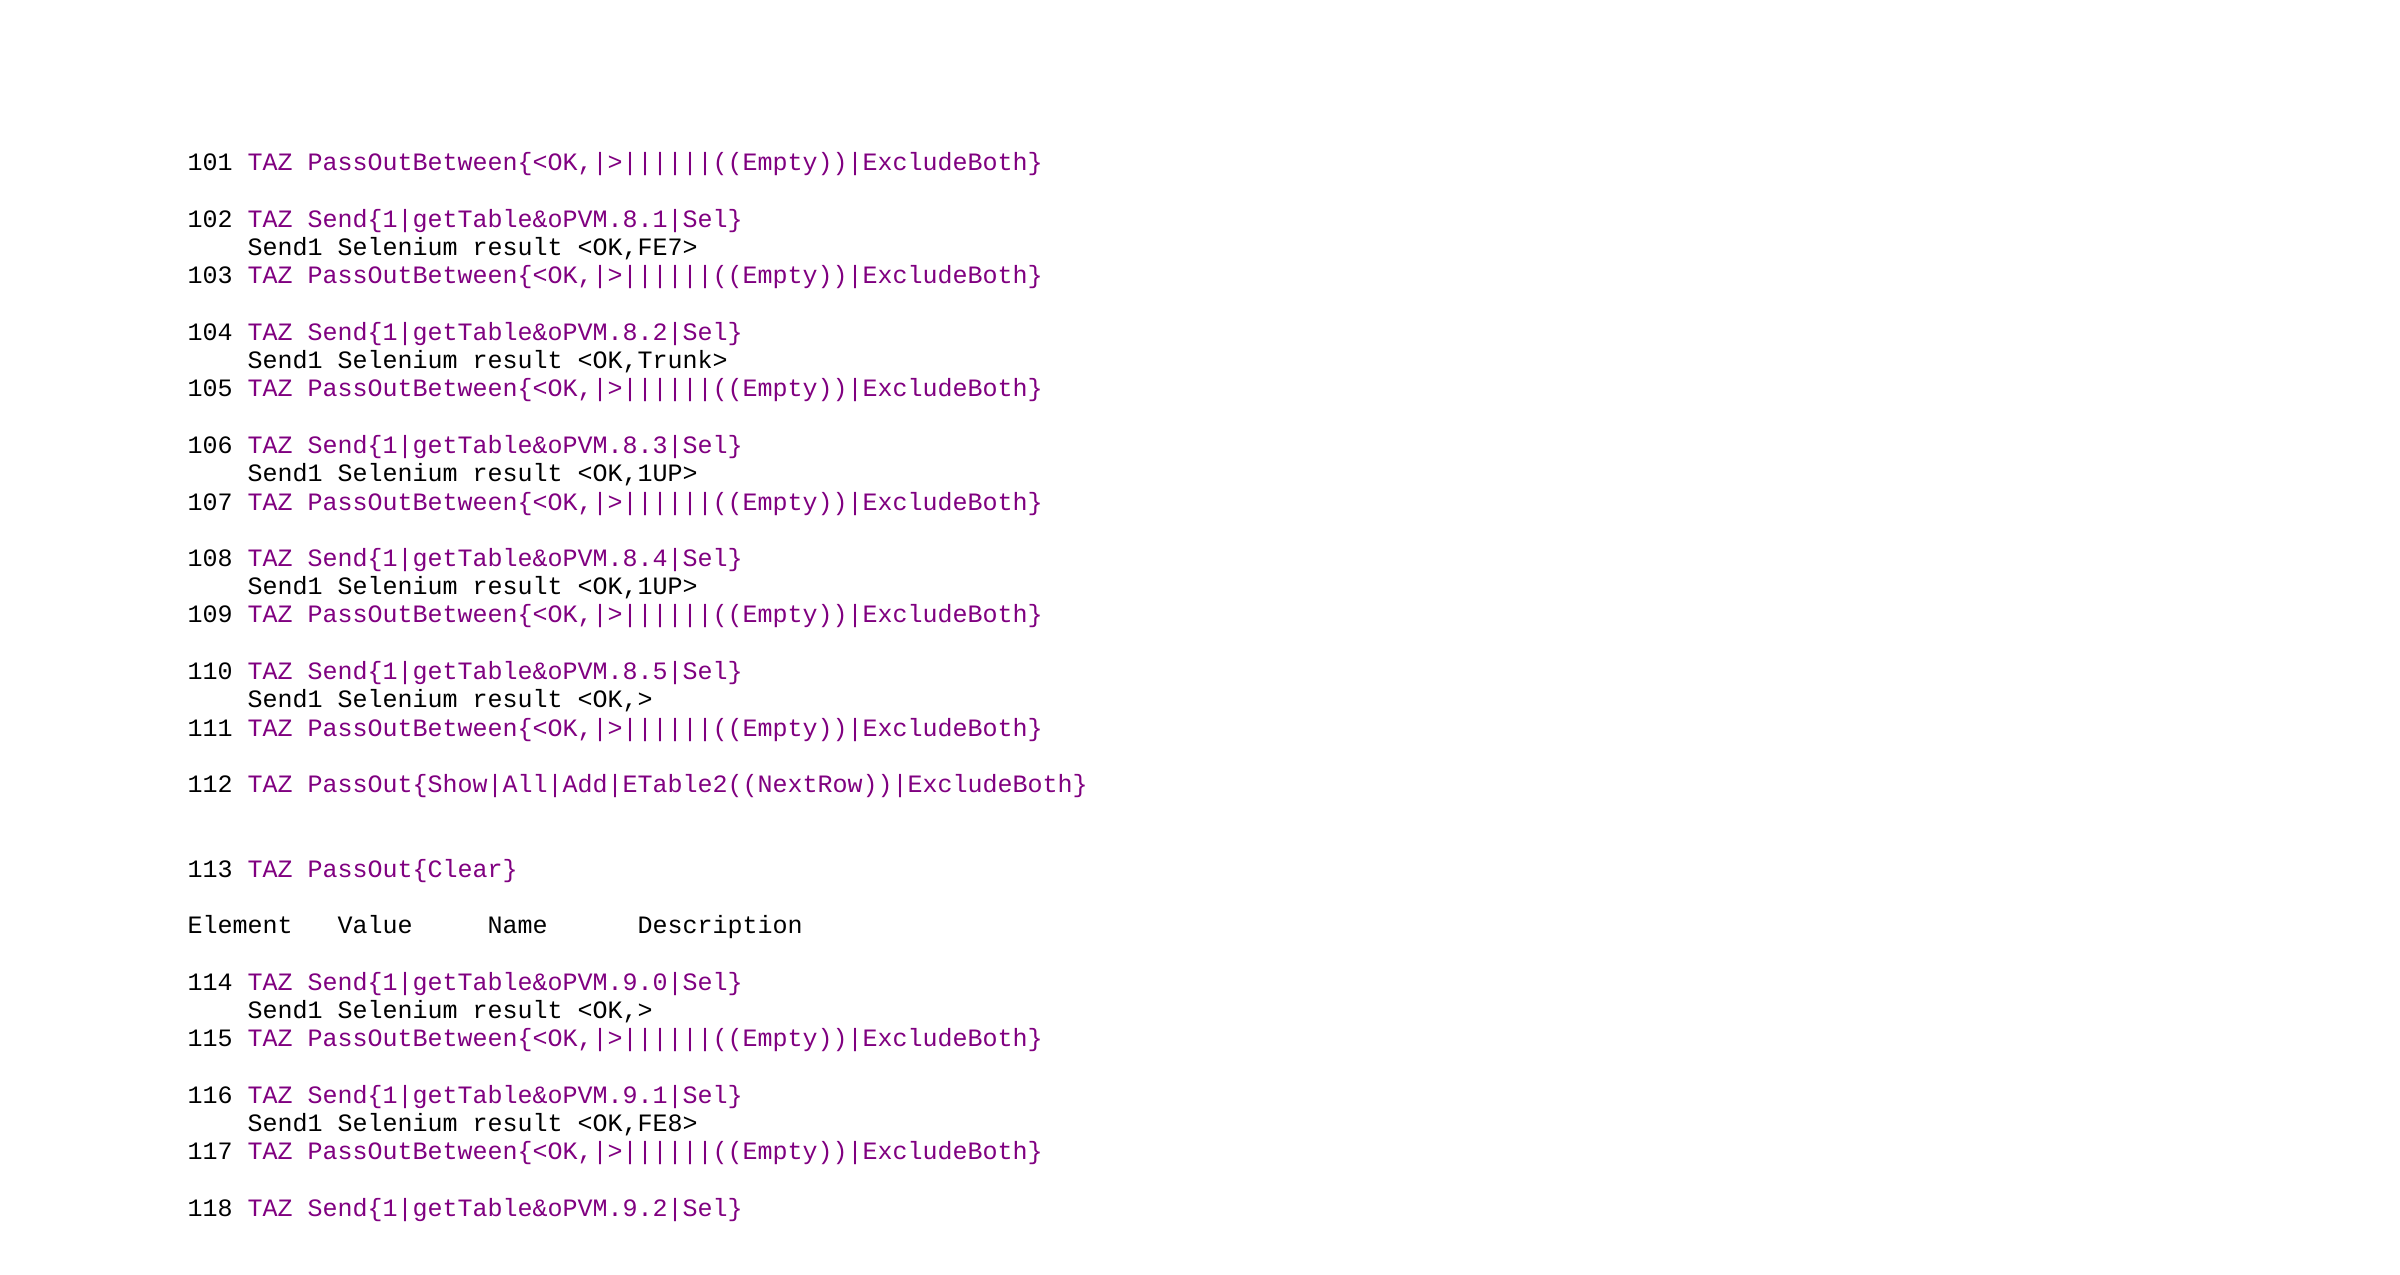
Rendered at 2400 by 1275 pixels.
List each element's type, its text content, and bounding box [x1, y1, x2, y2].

text 102 TAZ Send{1|getTable&oPVM.8.1|Sel} [187, 206, 2250, 235]
text 116 TAZ Send{1|getTable&oPVM.9.1|Sel} [187, 1082, 2250, 1111]
text 115 TAZ PassOutBetween{<OK,|>||||||((Empty))|ExcludeBoth} [187, 1026, 2250, 1054]
text 105 TAZ PassOutBetween{<OK,|>||||||((Empty))|ExcludeBoth} [187, 376, 2250, 404]
text Send1 Selenium result <OK,FE7> [187, 235, 2250, 263]
text Send1 Selenium result <OK,> [187, 687, 2250, 715]
text 111 TAZ PassOutBetween{<OK,|>||||||((Empty))|ExcludeBoth} [187, 715, 2250, 743]
text Element Value Name Description [187, 912, 2250, 941]
text 101 TAZ PassOutBetween{<OK,|>||||||((Empty))|ExcludeBoth} [187, 150, 2250, 178]
text 117 TAZ PassOutBetween{<OK,|>||||||((Empty))|ExcludeBoth} [187, 1139, 2250, 1167]
text 114 TAZ Send{1|getTable&oPVM.9.0|Sel} [187, 969, 2250, 997]
text Send1 Selenium result <OK,FE8> [187, 1111, 2250, 1139]
text 113 TAZ PassOut{Clear} [187, 856, 2250, 884]
text 118 TAZ Send{1|getTable&oPVM.9.2|Sel} [187, 1195, 2250, 1223]
text Send1 Selenium result <OK,> [187, 997, 2250, 1026]
text 103 TAZ PassOutBetween{<OK,|>||||||((Empty))|ExcludeBoth} [187, 263, 2250, 291]
text 107 TAZ PassOutBetween{<OK,|>||||||((Empty))|ExcludeBoth} [187, 489, 2250, 517]
text 112 TAZ PassOut{Show|All|Add|ETable2((NextRow))|ExcludeBoth} [187, 771, 2250, 800]
text 109 TAZ PassOutBetween{<OK,|>||||||((Empty))|ExcludeBoth} [187, 602, 2250, 630]
text 110 TAZ Send{1|getTable&oPVM.8.5|Sel} [187, 658, 2250, 687]
text 106 TAZ Send{1|getTable&oPVM.8.3|Sel} [187, 432, 2250, 461]
text Send1 Selenium result <OK,Trunk> [187, 348, 2250, 376]
text Send1 Selenium result <OK,1UP> [187, 461, 2250, 489]
text Send1 Selenium result <OK,1UP> [187, 574, 2250, 602]
text 108 TAZ Send{1|getTable&oPVM.8.4|Sel} [187, 545, 2250, 574]
text 104 TAZ Send{1|getTable&oPVM.8.2|Sel} [187, 319, 2250, 348]
